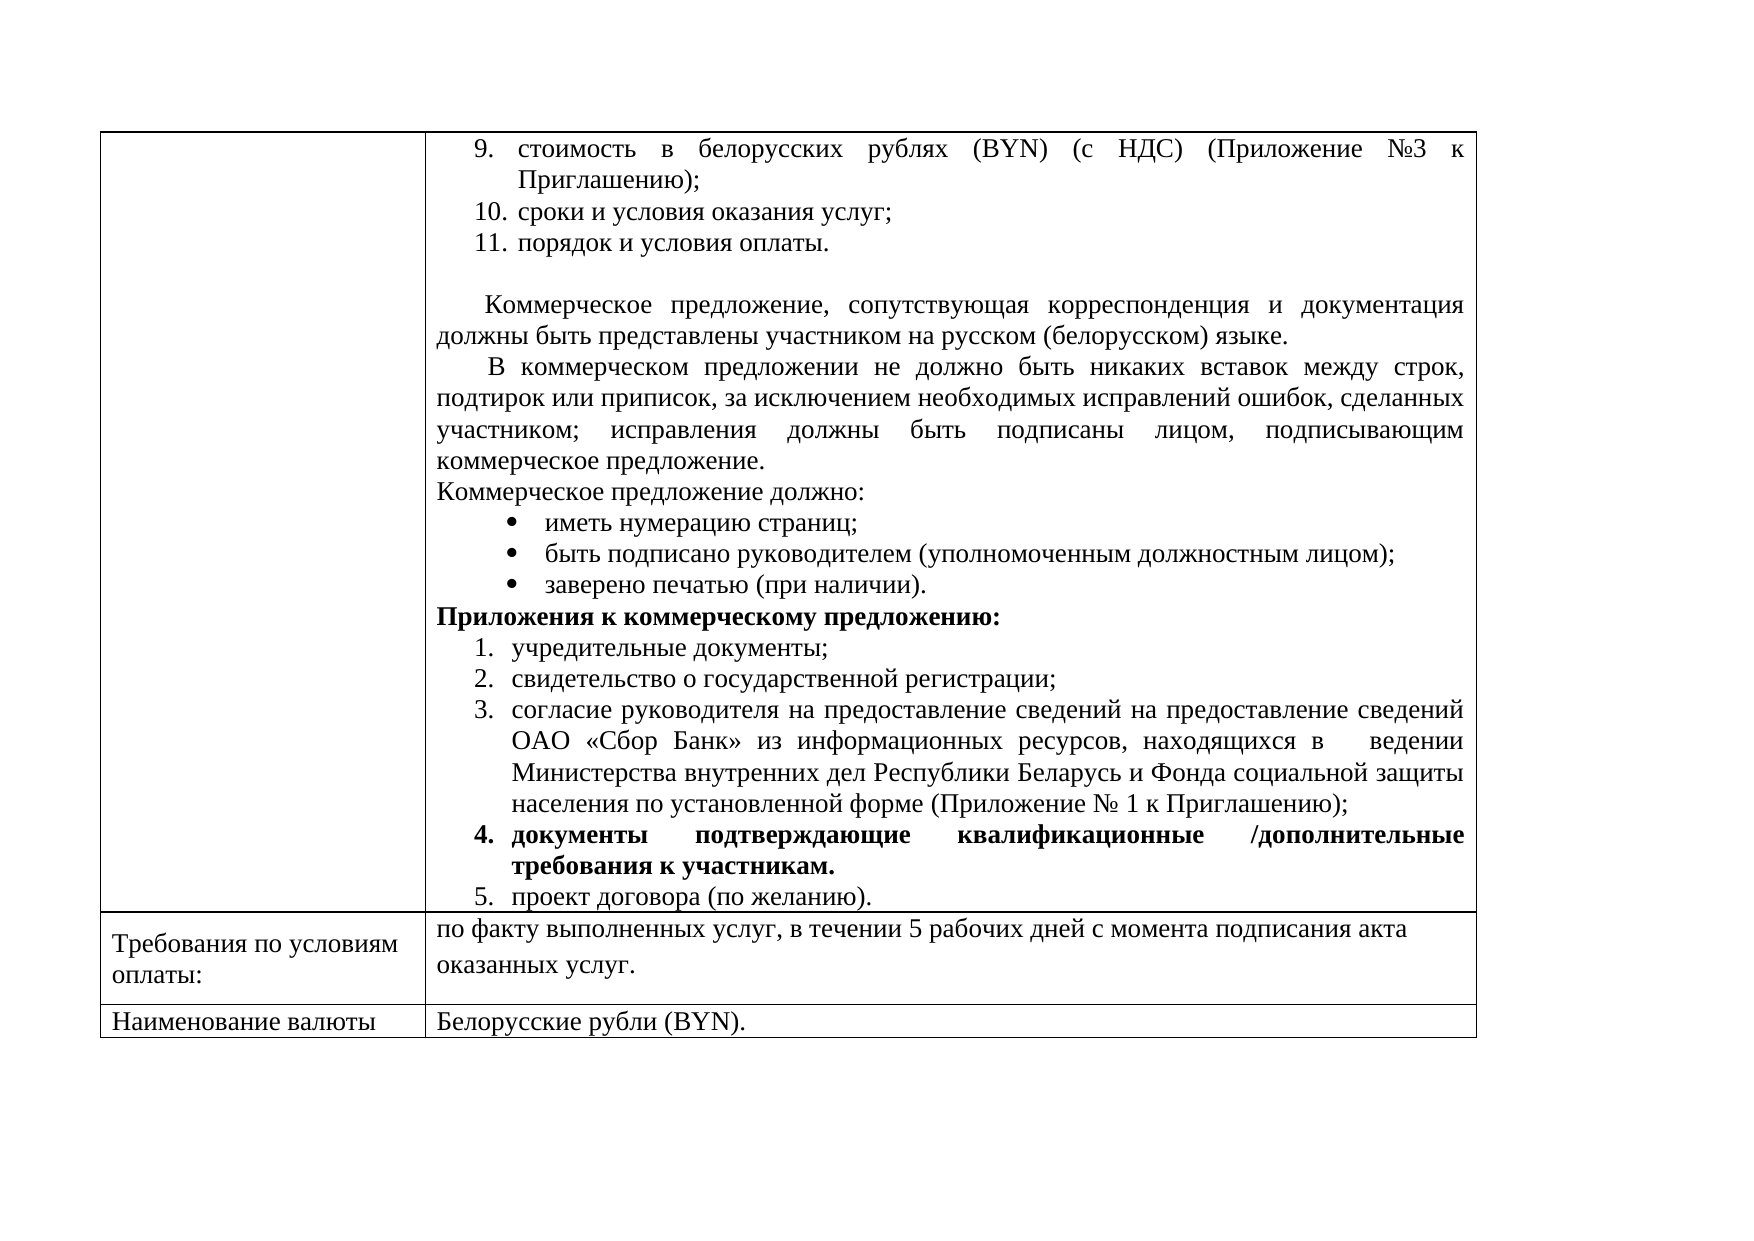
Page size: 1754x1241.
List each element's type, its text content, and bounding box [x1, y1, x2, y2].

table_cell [426, 133, 1476, 911]
table_cell Требования по условиям оплаты: [101, 913, 425, 1004]
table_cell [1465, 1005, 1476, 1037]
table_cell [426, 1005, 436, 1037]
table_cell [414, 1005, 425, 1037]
table_cell по факту выполненных услуг, в течении 5 рабочих дней с момента подписания акта оказанных услуг. [426, 913, 1476, 1004]
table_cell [101, 133, 425, 911]
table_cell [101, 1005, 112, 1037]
